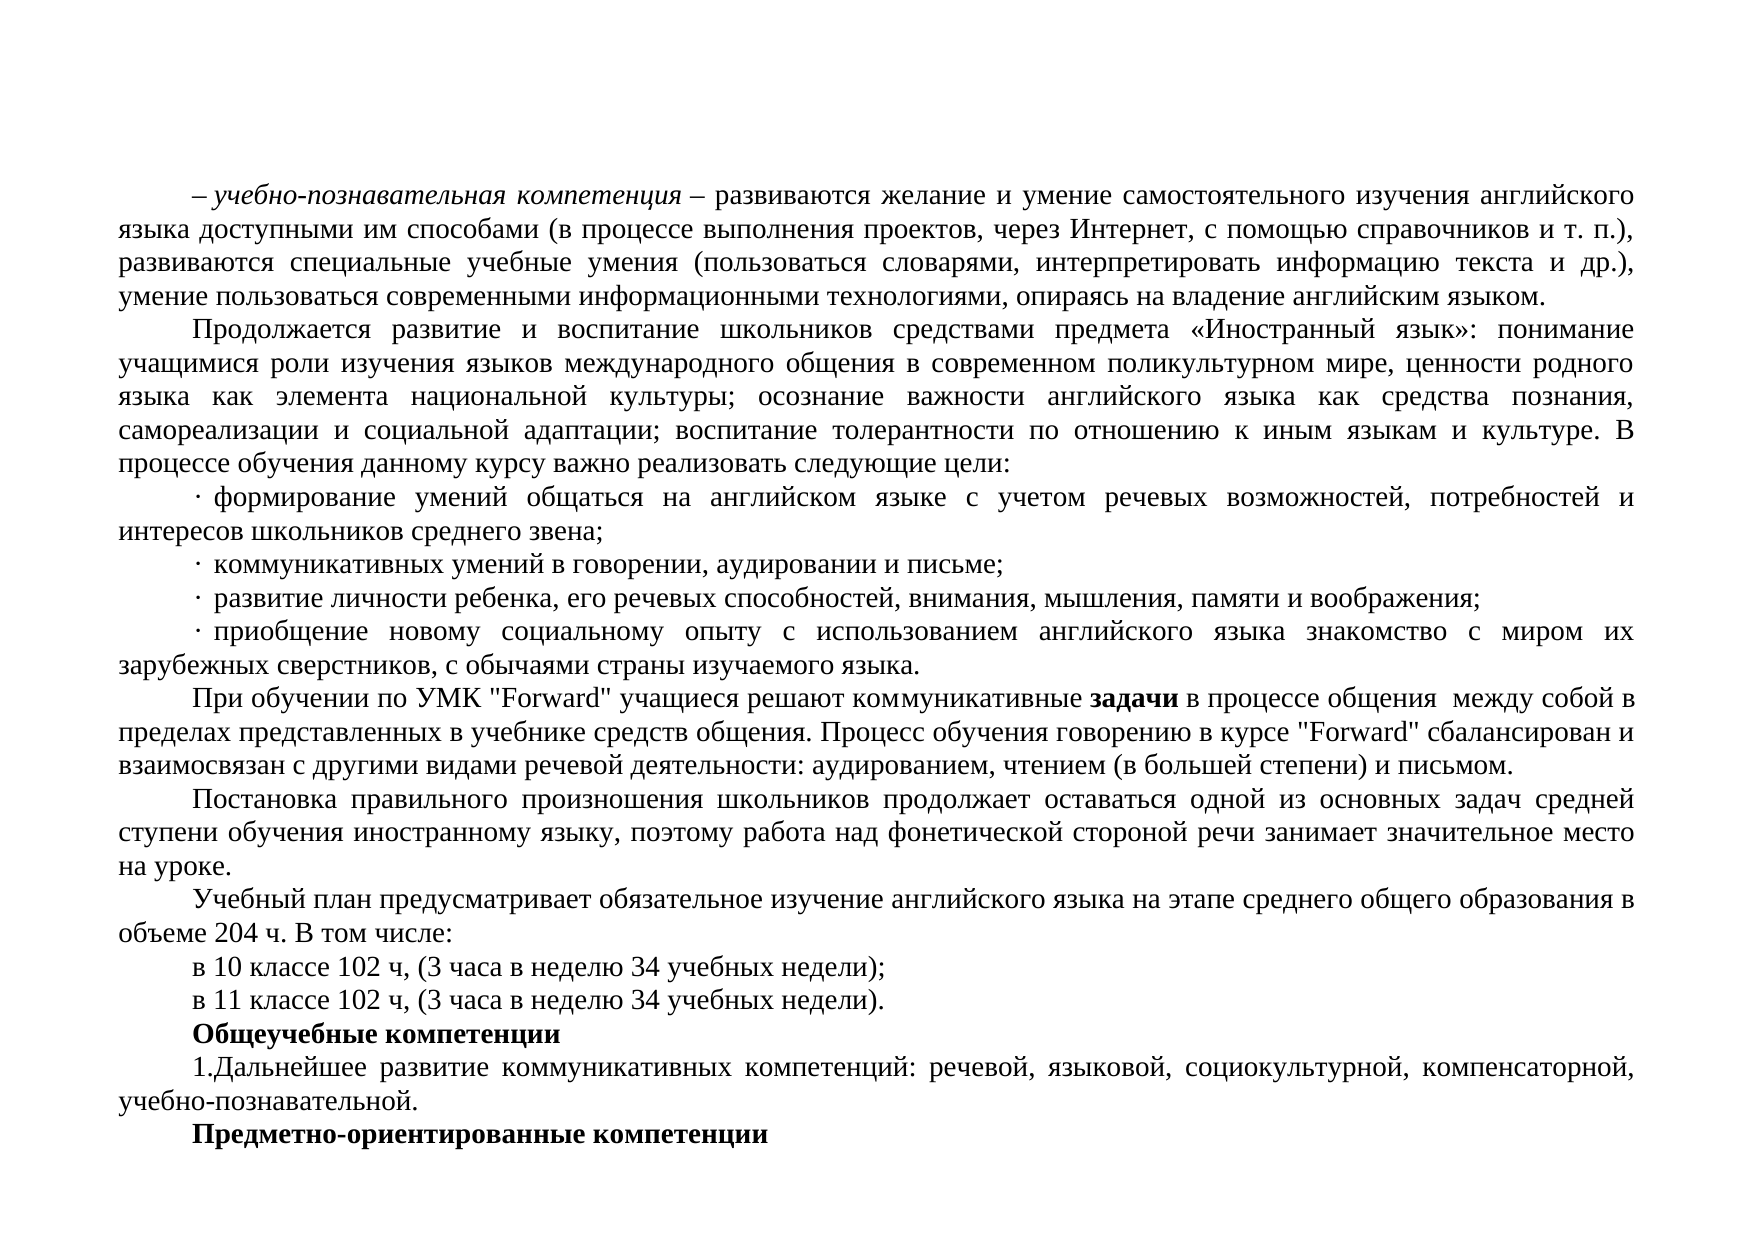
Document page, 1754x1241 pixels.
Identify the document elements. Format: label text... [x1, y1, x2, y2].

text – учебно-познавательная компетенция – развиваются желание и умение самостоятельного изучения английского языка доступными им способами (в процессе выполнения проектов, через Интернет, с помощью справочников и т. п.), развиваются специальные учебные умения (пользоваться словарями, интерпретировать информацию текста и др.), умение пользоваться современными информационными технологиями, опираясь на владение английским языком. [118, 177, 1636, 311]
text Общеучебные компетенции [118, 1016, 1636, 1049]
text 1.Дальнейшее развитие коммуникативных компетенций: речевой, языковой, социокультурной, компенсаторной, учебно-познавательной. [118, 1049, 1636, 1116]
text · приобщение новому социальному опыту с использованием английского языка знакомство с миром их зарубежных сверстников, с обычаями страны изучаемого языка. [118, 613, 1636, 680]
text · развитие личности ребенка, его речевых способностей, внимания, мышления, памяти и воображения; [118, 580, 1636, 613]
text · коммуникативных умений в говорении, аудировании и письме; [118, 546, 1636, 580]
text Предметно-ориентированные компетенции [118, 1116, 1636, 1150]
text · формирование умений общаться на английском языке с учетом речевых возможностей, потребностей и интересов школьников среднего звена; [118, 479, 1636, 546]
text Постановка правильного произношения школьников продолжает оставаться одной из основных задач средней ступени обучения иностранному языку, поэтому работа над фонетической стороной речи занимает значительное место на уроке. [118, 781, 1636, 882]
text Учебный план предусматривает обязательное изучение английского языка на этапе среднего общего образования в объеме 204 ч. В том числе: [118, 882, 1636, 949]
text в 11 классе 102 ч, (3 часа в неделю 34 учебных недели). [118, 982, 1636, 1016]
text в 10 классе 102 ч, (3 часа в неделю 34 учебных недели); [118, 949, 1636, 982]
text При обучении по УМК "Forward" учащиеся решают коммуникативные задачи в процессе общения между собой в пределах представленных в учебнике средств общения. Процесс обучения говорению в курсе "Forward" сбалансирован и взаимосвязан с другими видами речевой деятельности: аудированием, чтением (в большей степени) и письмом. [118, 680, 1636, 781]
text Продолжается развитие и воспитание школьников средствами предмета «Иностранный язык»: понимание учащимися роли изучения языков международного общения в современном поликультурном мире, ценности родного языка как элемента национальной культуры; осознание важности английского языка как средства познания, самореализации и социальной адаптации; воспитание толерантности по отношению к иным языкам и культуре. В процессе обучения данному курсу важно реализовать следующие цели: [118, 311, 1636, 479]
